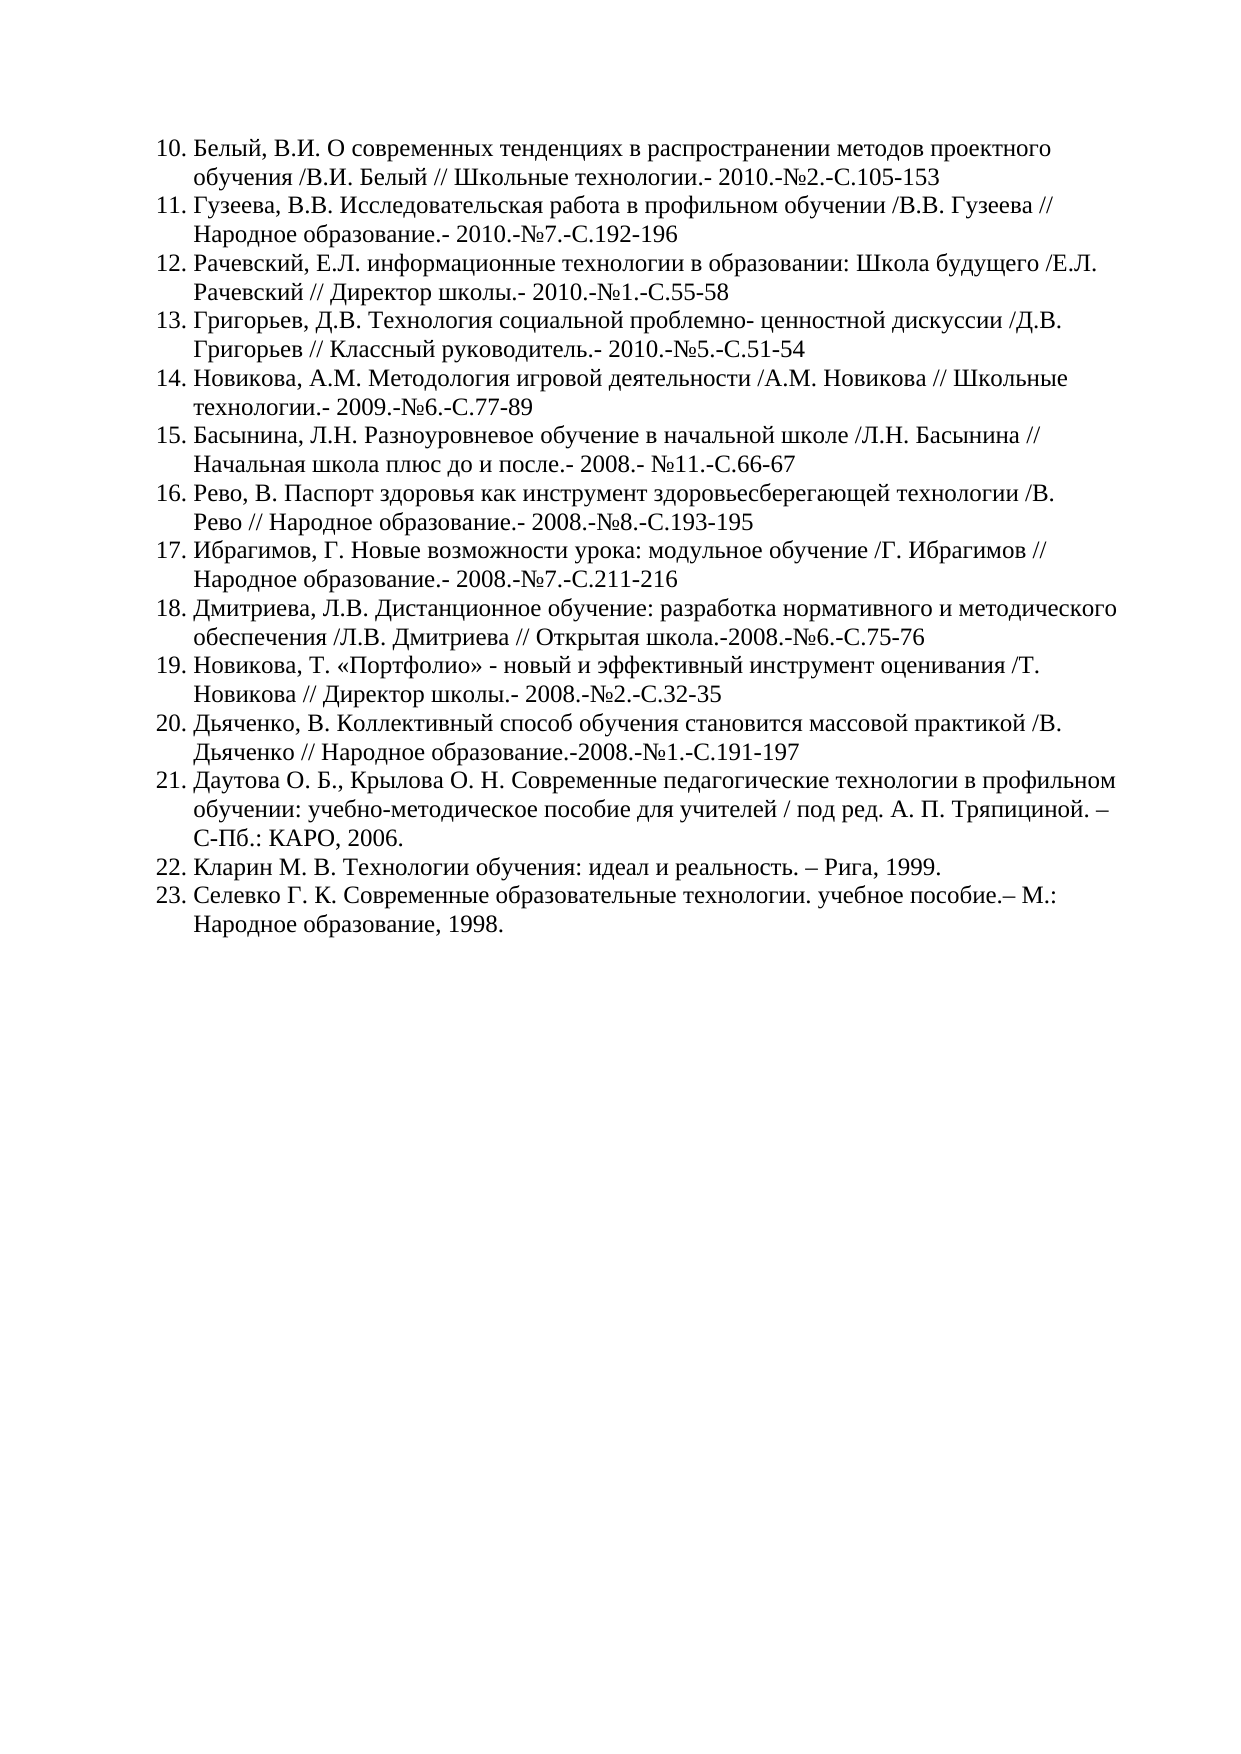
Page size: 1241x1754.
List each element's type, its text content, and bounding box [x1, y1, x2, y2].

list Ибрагимов, Г. Новые возможности урока: модульное обучение /Г. Ибрагимов // Народное образование.- 2008.-№7.-С.211-216 [156, 535, 1122, 593]
list Дьяченко, В. Коллективный способ обучения становится массовой практикой /В. Дьяченко // Народное образование.-2008.-№1.-С.191-197 [156, 708, 1122, 765]
list Селевко Г. К. Современные образовательные технологии. учебное пособие.– М.: Народное образование, 1998. [156, 880, 1122, 938]
list Новикова, А.М. Методология игровой деятельности /А.М. Новикова // Школьные технологии.- 2009.-№6.-С.77-89 [156, 363, 1122, 420]
list Григорьев, Д.В. Технология социальной проблемно- ценностной дискуссии /Д.В. Григорьев // Классный руководитель.- 2010.-№5.-С.51-54 [156, 305, 1122, 363]
list Гузеева, В.В. Исследовательская работа в профильном обучении /В.В. Гузеева // Народное образование.- 2010.-№7.-С.192-196 [156, 190, 1122, 248]
list Новикова, Т. «Портфолио» - новый и эффективный инструмент оценивания /Т. Новикова // Директор школы.- 2008.-№2.-С.32-35 [156, 650, 1122, 708]
list Рево, В. Паспорт здоровья как инструмент здоровьесберегающей технологии /В. Рево // Народное образование.- 2008.-№8.-С.193-195 [156, 478, 1122, 535]
list Рачевский, Е.Л. информационные технологии в образовании: Школа будущего /Е.Л. Рачевский // Директор школы.- 2010.-№1.-С.55-58 [156, 248, 1122, 305]
list Белый, В.И. О современных тенденциях в распространении методов проектного обучения /В.И. Белый // Школьные технологии.- 2010.-№2.-С.105-153 [156, 133, 1122, 190]
list Басынина, Л.Н. Разноуровневое обучение в начальной школе /Л.Н. Басынина // Начальная школа плюс до и после.- 2008.- №11.-С.66-67 [156, 420, 1122, 478]
list Дмитриева, Л.В. Дистанционное обучение: разработка нормативного и методического обеспечения /Л.В. Дмитриева // Открытая школа.-2008.-№6.-С.75-76 [156, 593, 1122, 650]
list Кларин М. В. Технологии обучения: идеал и реальность. – Рига, 1999. [156, 852, 1122, 880]
list Даутова О. Б., Крылова О. Н. Современные педагогические технологии в профильном обучении: учебно-методическое пособие для учителей / под ред. А. П. Тряпициной. – С-Пб.: КАРО, 2006. [156, 765, 1122, 852]
